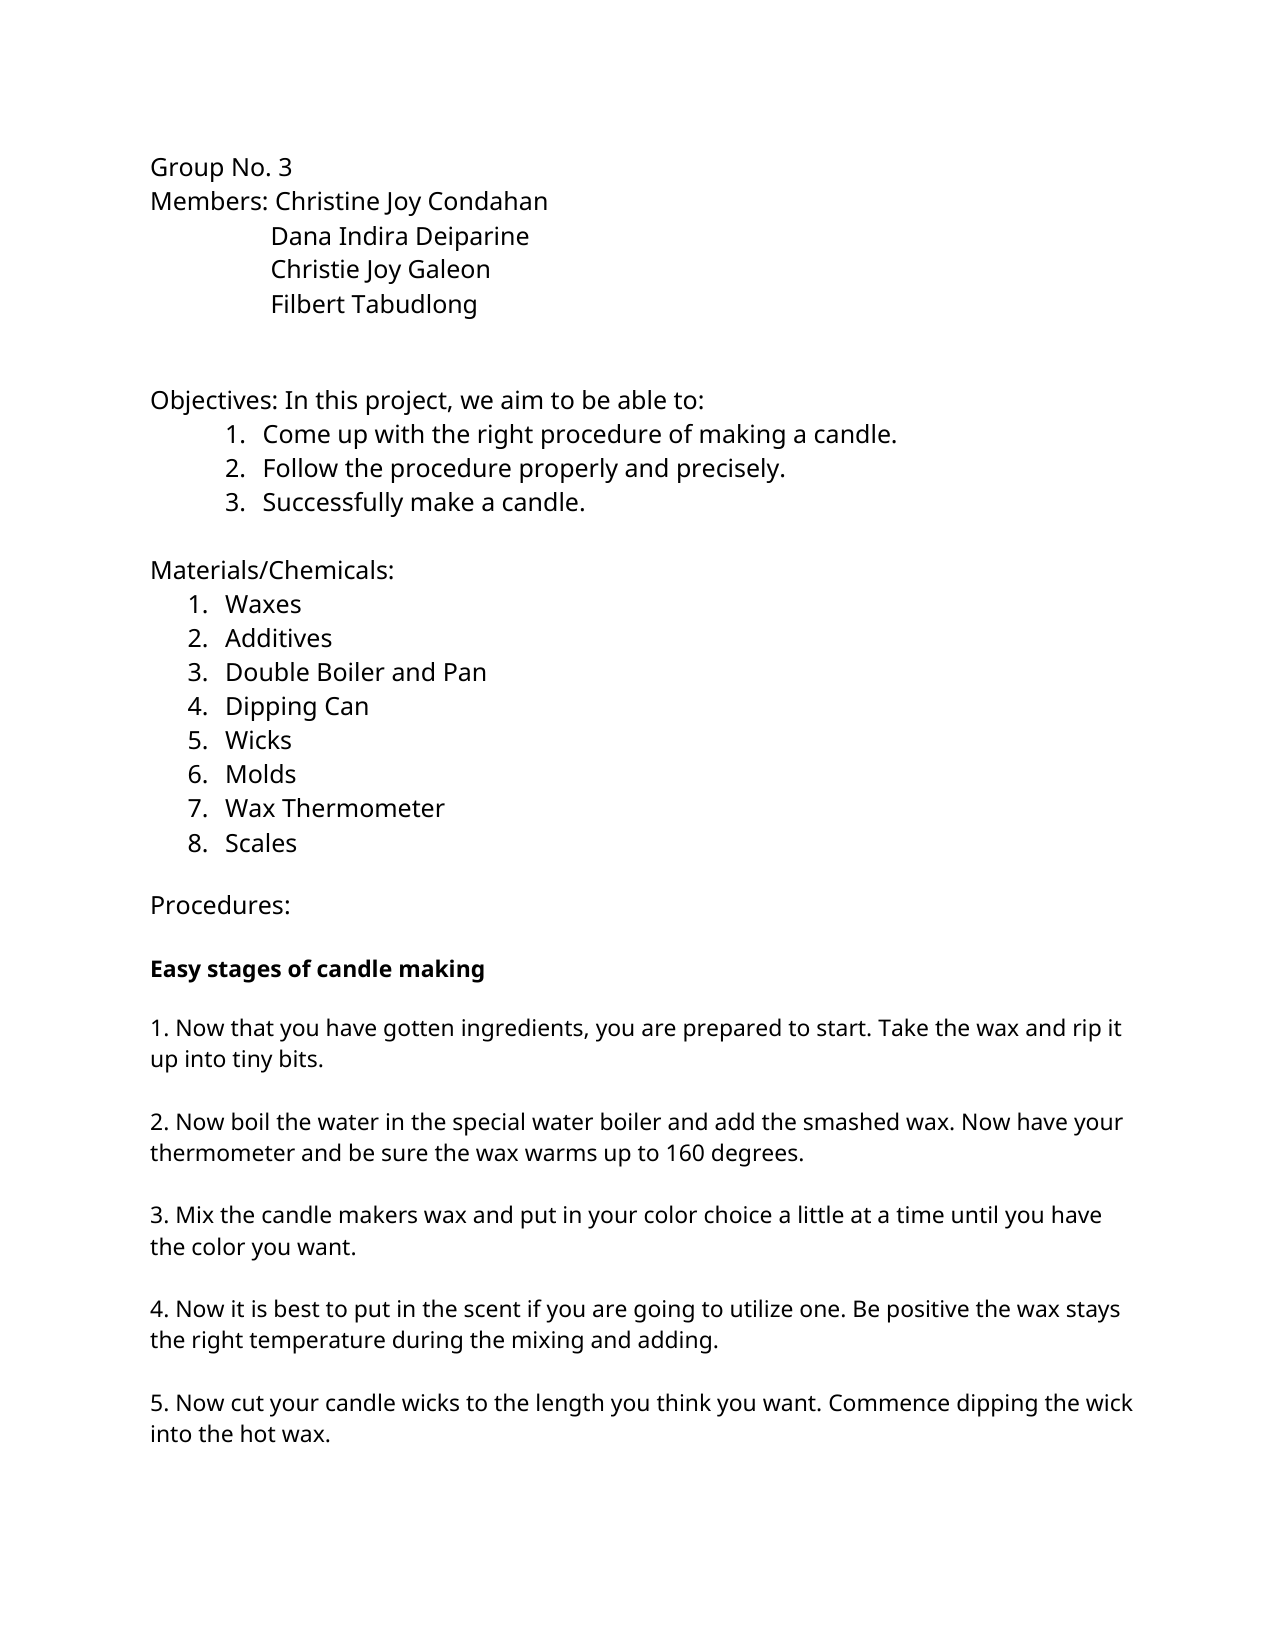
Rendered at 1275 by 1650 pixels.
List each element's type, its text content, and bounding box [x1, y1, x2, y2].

list Come up with the right procedure of making a candle. [225, 416, 1144, 451]
list Molds [187, 757, 1144, 791]
text Members: Christine Joy Condahan [150, 184, 1144, 218]
list Dipping Can [187, 689, 1144, 723]
text Easy stages of candle making [150, 953, 1144, 1012]
list Scales [187, 825, 1144, 859]
text Procedures: [150, 887, 1144, 921]
list Follow the procedure properly and precisely. [225, 451, 1144, 484]
text Materials/Chemicals: [150, 553, 1144, 587]
list Additives [187, 621, 1144, 655]
text Filbert Tabudlong [150, 286, 1144, 320]
text Objectives: In this project, we aim to be able to: [150, 382, 1144, 416]
list Waxes [187, 587, 1144, 621]
list Wicks [187, 723, 1144, 757]
text Christie Joy Galeon [150, 252, 1144, 286]
text Dana Indira Deiparine [225, 218, 1144, 252]
list Double Boiler and Pan [187, 655, 1144, 689]
list Successfully make a candle. [225, 484, 1144, 519]
list Wax Thermometer [187, 791, 1144, 825]
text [150, 1012, 1144, 1481]
text Group No. 3 [150, 150, 1144, 184]
